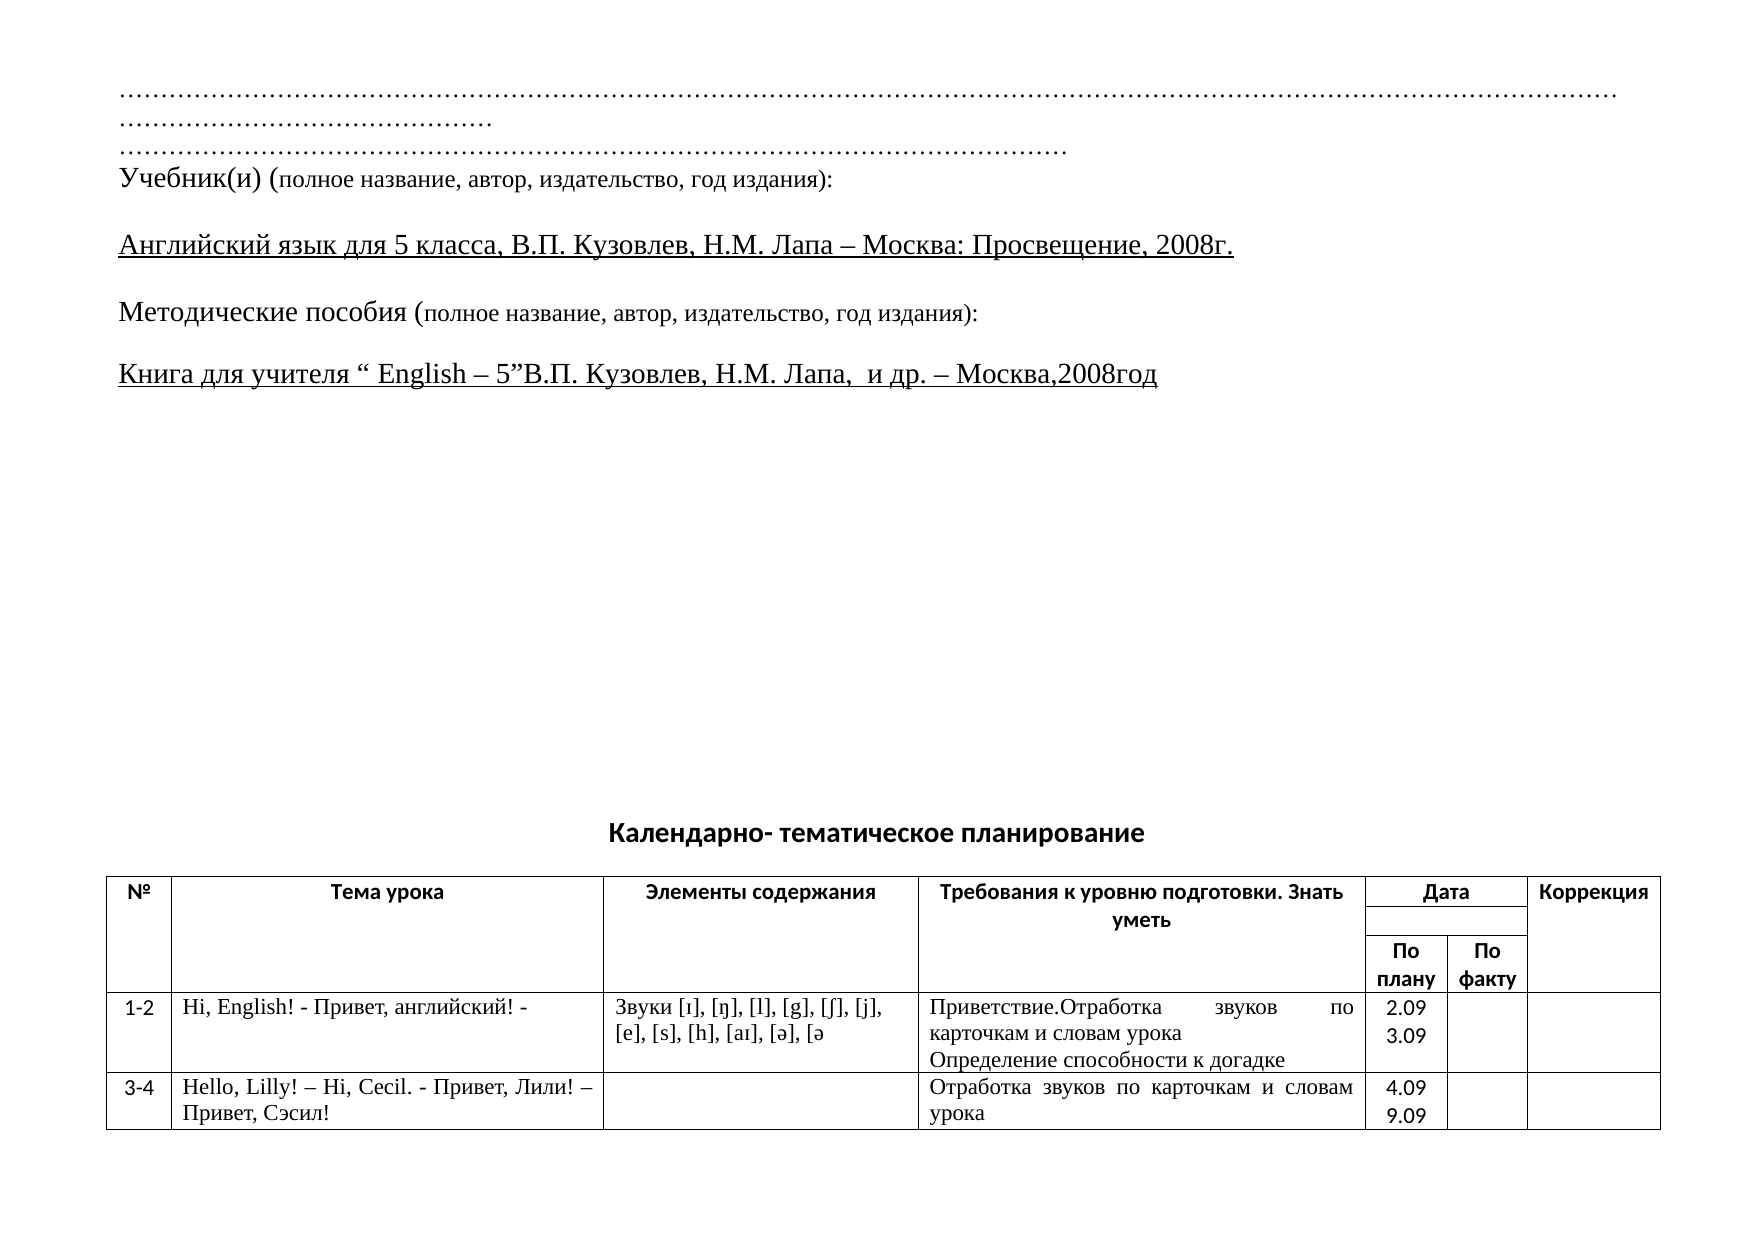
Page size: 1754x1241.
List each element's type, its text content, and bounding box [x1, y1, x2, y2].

text Книга для учителя “ English – 5”В.П. Кузовлев, Н.М. Лапа, и др. – Москва,2008год [118, 357, 1636, 390]
text Календарно- тематическое планирование [118, 814, 1636, 850]
table_cell 3-4 [107, 1073, 171, 1129]
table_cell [919, 1073, 1365, 1129]
table_cell [1528, 993, 1660, 1072]
text Учебник(и) (полное название, автор, издательство, год издания): [118, 160, 1636, 194]
table_cell Hi, English! - Привет, английский! - [172, 993, 603, 1072]
text Английский язык для 5 класса, В.П. Кузовлев, Н.М. Лапа – Москва: Просвещение, 2008г. [118, 227, 1636, 261]
table_cell 2.09 3.09 [1366, 993, 1447, 1072]
table_cell [1528, 1073, 1660, 1129]
table_cell [1448, 993, 1527, 1072]
table_cell [1366, 907, 1527, 935]
table_cell [604, 1073, 918, 1129]
table_cell 1-2 [107, 993, 171, 1072]
table_header Тема урока [172, 877, 603, 992]
table_header Дата [1366, 877, 1527, 906]
table_cell [1448, 1073, 1527, 1129]
table_cell По плану [1366, 936, 1447, 992]
text …………………………………………………………………………………………………… [118, 131, 1636, 160]
table_cell 4.09 9.09 [1366, 1073, 1447, 1129]
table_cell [172, 1073, 603, 1129]
table_header № [107, 877, 171, 992]
table_cell Звуки [ɪ], [ŋ], [l], [g], [ʃ], [j], [e], [s], [h], [aɪ], [ə], [ə [604, 993, 918, 1072]
text Методические пособия (полное название, автор, издательство, год издания): [118, 294, 1636, 328]
table_header Коррекция [1528, 877, 1660, 992]
table_cell По факту [1448, 936, 1527, 992]
table_header Требования к уровню подготовки. Знать уметь [919, 877, 1365, 992]
table_header Элементы содержания [604, 877, 918, 992]
text ……………………………………………………………………………………………………………………………………………………………………………………………………… [118, 74, 1636, 131]
table_cell Приветствие.Отработка звуков по карточкам и словам урока Определение способности к догадке [919, 993, 1365, 1072]
